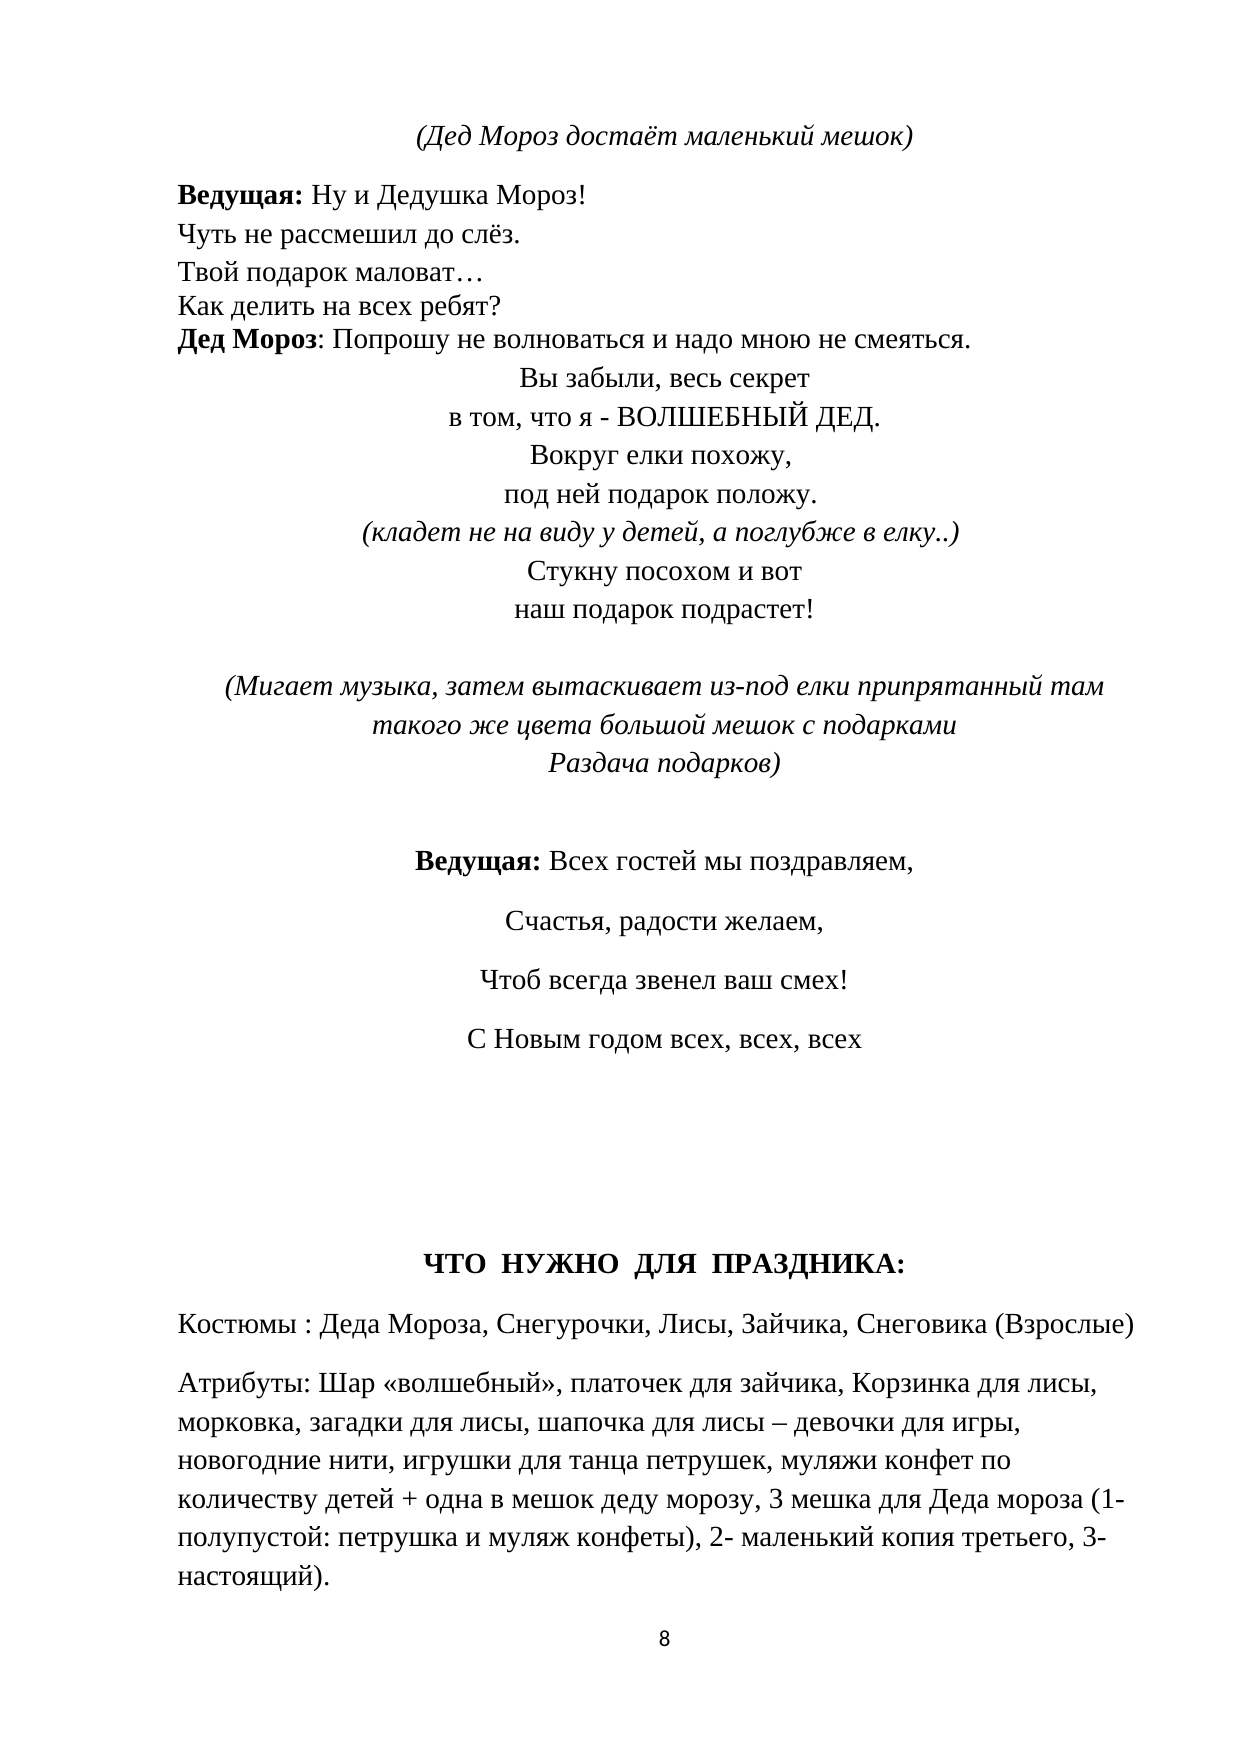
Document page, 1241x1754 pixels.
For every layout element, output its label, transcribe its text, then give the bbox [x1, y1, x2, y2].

text Как делить на всех ребят? [177, 288, 1152, 322]
text Чуть не рассмешил до слёз. [177, 216, 1152, 249]
text Чтоб всегда звенел ваш смех! [177, 962, 1152, 996]
text Дед Мороз: Попрошу не волноваться и надо мною не смеяться. [177, 322, 1152, 355]
text Вы забыли, весь секрет в том, что я - ВОЛШЕБНЫЙ ДЕД. Вокруг елки похожу, под ней подарок положу. (кладет не на виду у детей, а поглубже в елку..) Стукну посохом и вот наш подарок подрастет! (Мигает музыка, затем вытаскивает из-под елки припрятанный там такого же цвета большой мешок с подарками Раздача подарков) [177, 360, 1152, 779]
text Костюмы : Деда Мороза, Снегурочки, Лисы, Зайчика, Снеговика (Взрослые) [177, 1306, 1152, 1339]
text Счастья, радости желаем, [177, 903, 1152, 936]
text (Дед Мороз достаёт маленький мешок) [177, 118, 1152, 152]
text Ведущая: Ну и Дедушка Мороз! [177, 177, 1152, 211]
text С Новым годом всех, всех, всех [177, 1022, 1152, 1055]
text ЧТО НУЖНО ДЛЯ ПРАЗДНИКА: [177, 1246, 1152, 1280]
text Атрибуты: Шар «волшебный», платочек для зайчика, Корзинка для лисы, морковка, загадки для лисы, шапочка для лисы – девочки для игры, новогодние нити, игрушки для танца петрушек, муляжи конфет по количеству детей + одна в мешок деду морозу, 3 мешка для Деда мороза (1-полупустой: петрушка и муляж конфеты), 2- маленький копия третьего, 3- настоящий). [177, 1365, 1152, 1591]
text Ведущая: Всех гостей мы поздравляем, [177, 843, 1152, 877]
text Твой подарок маловат… [177, 254, 1152, 288]
